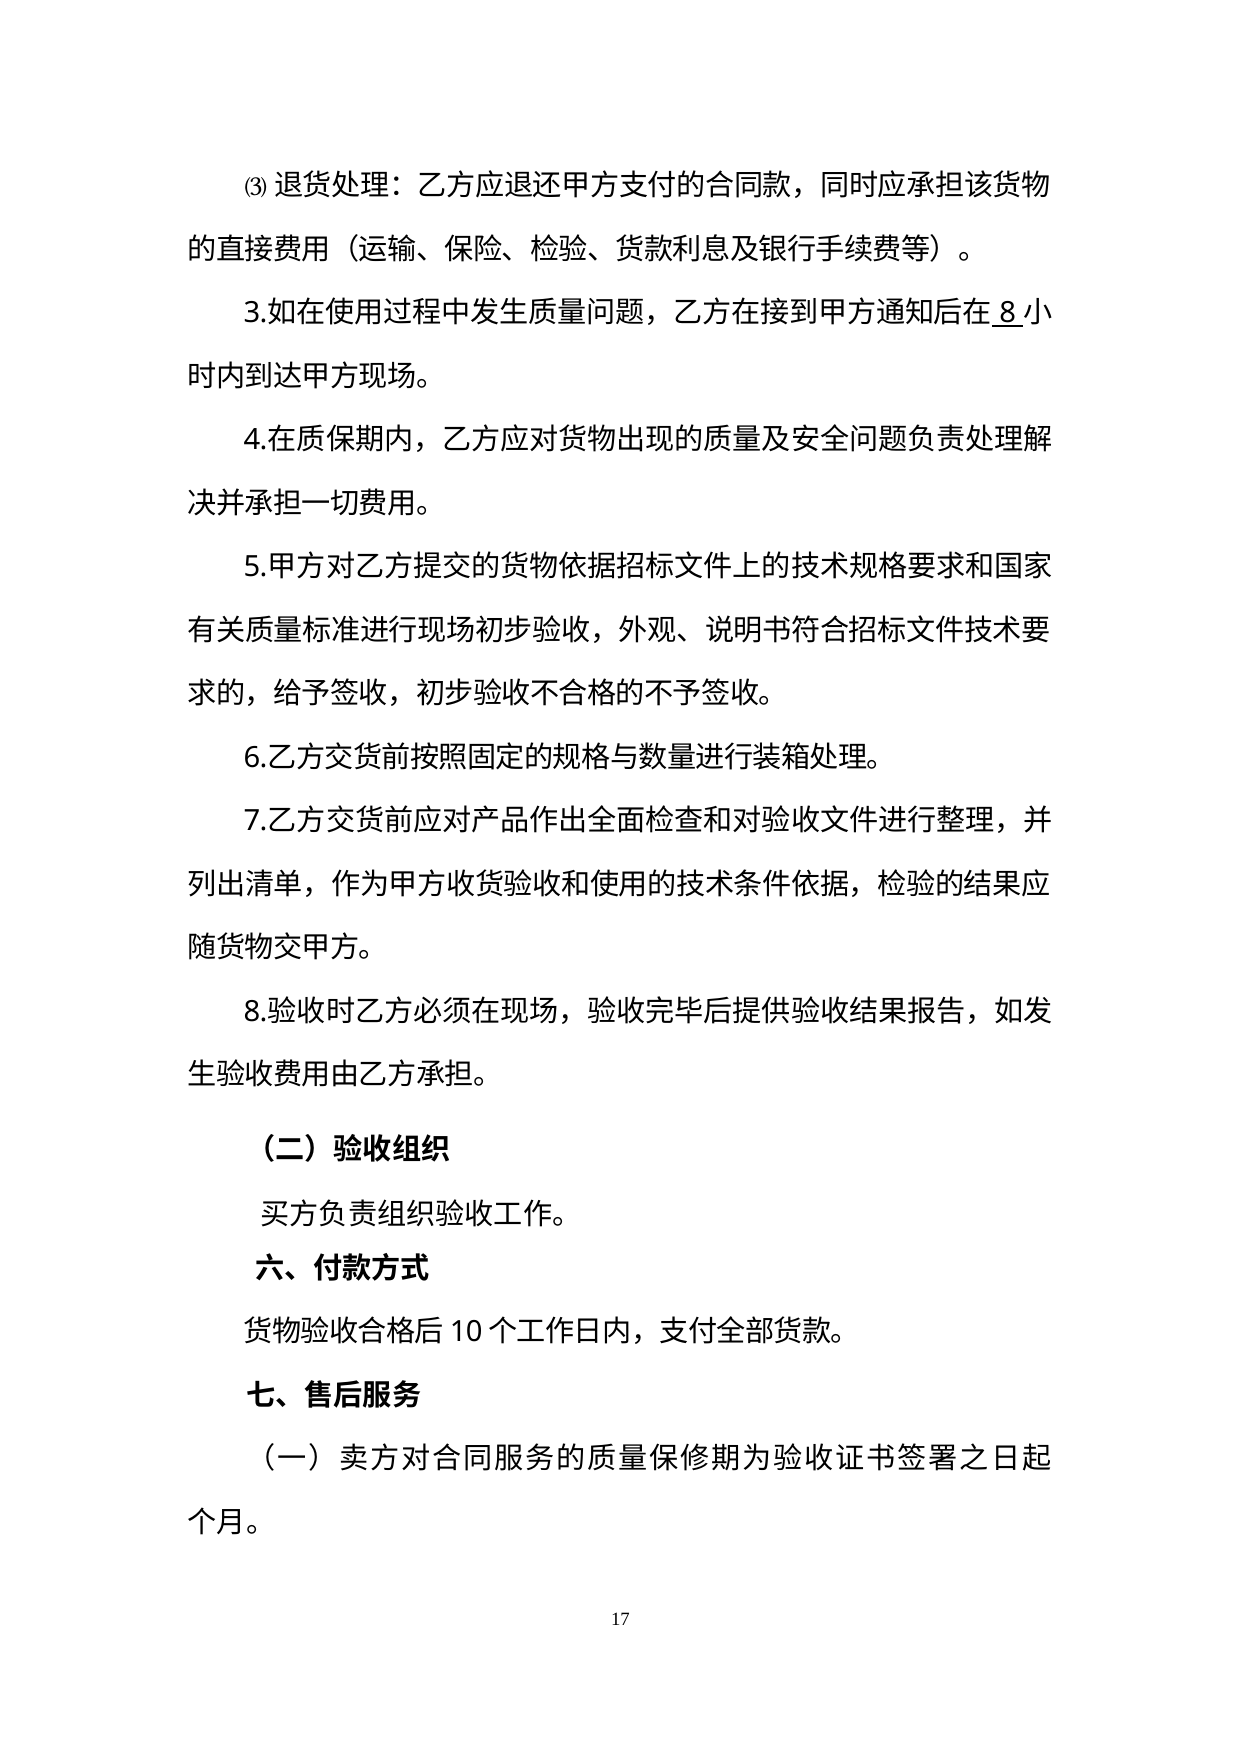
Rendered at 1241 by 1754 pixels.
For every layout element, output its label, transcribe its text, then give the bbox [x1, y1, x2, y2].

text 货物验收合格后10个工作日内，支付全部货款。 [187, 1308, 1053, 1350]
text 5.甲方对乙方提交的货物依据招标文件上的技术规格要求和国家有关质量标准进行现场初步验收，外观、说明书符合招标文件技术要求的，给予签收，初步验收不合格的不予签收。 [187, 543, 1053, 712]
text 4.在质保期内，乙方应对货物出现的质量及安全问题负责处理解决并承担一切费用。 [187, 416, 1053, 522]
text 7.乙方交货前应对产品作出全面检查和对验收文件进行整理，并列出清单，作为甲方收货验收和使用的技术条件依据，检验的结果应随货物交甲方。 [187, 797, 1053, 966]
text （一）卖方对合同服务的质量保修期为验收证书签署之日起 个月。 [187, 1435, 1053, 1540]
text （二）验收组织 [187, 1114, 1053, 1179]
text 6.乙方交货前按照固定的规格与数量进行装箱处理。 [187, 733, 1053, 776]
subtitle 七、售后服务 [202, 1371, 1053, 1413]
text 六、付款方式 [187, 1244, 1053, 1287]
text 3.如在使用过程中发生质量问题，乙方在接到甲方通知后在 8 小时内到达甲方现场。 [187, 289, 1053, 395]
text 买方负责组织验收工作。 [187, 1179, 1053, 1244]
text ⑶退货处理：乙方应退还甲方支付的合同款，同时应承担该货物的直接费用（运输、保险、检验、货款利息及银行手续费等）。 [187, 162, 1053, 268]
text 8.验收时乙方必须在现场，验收完毕后提供验收结果报告，如发生验收费用由乙方承担。 [187, 987, 1053, 1093]
